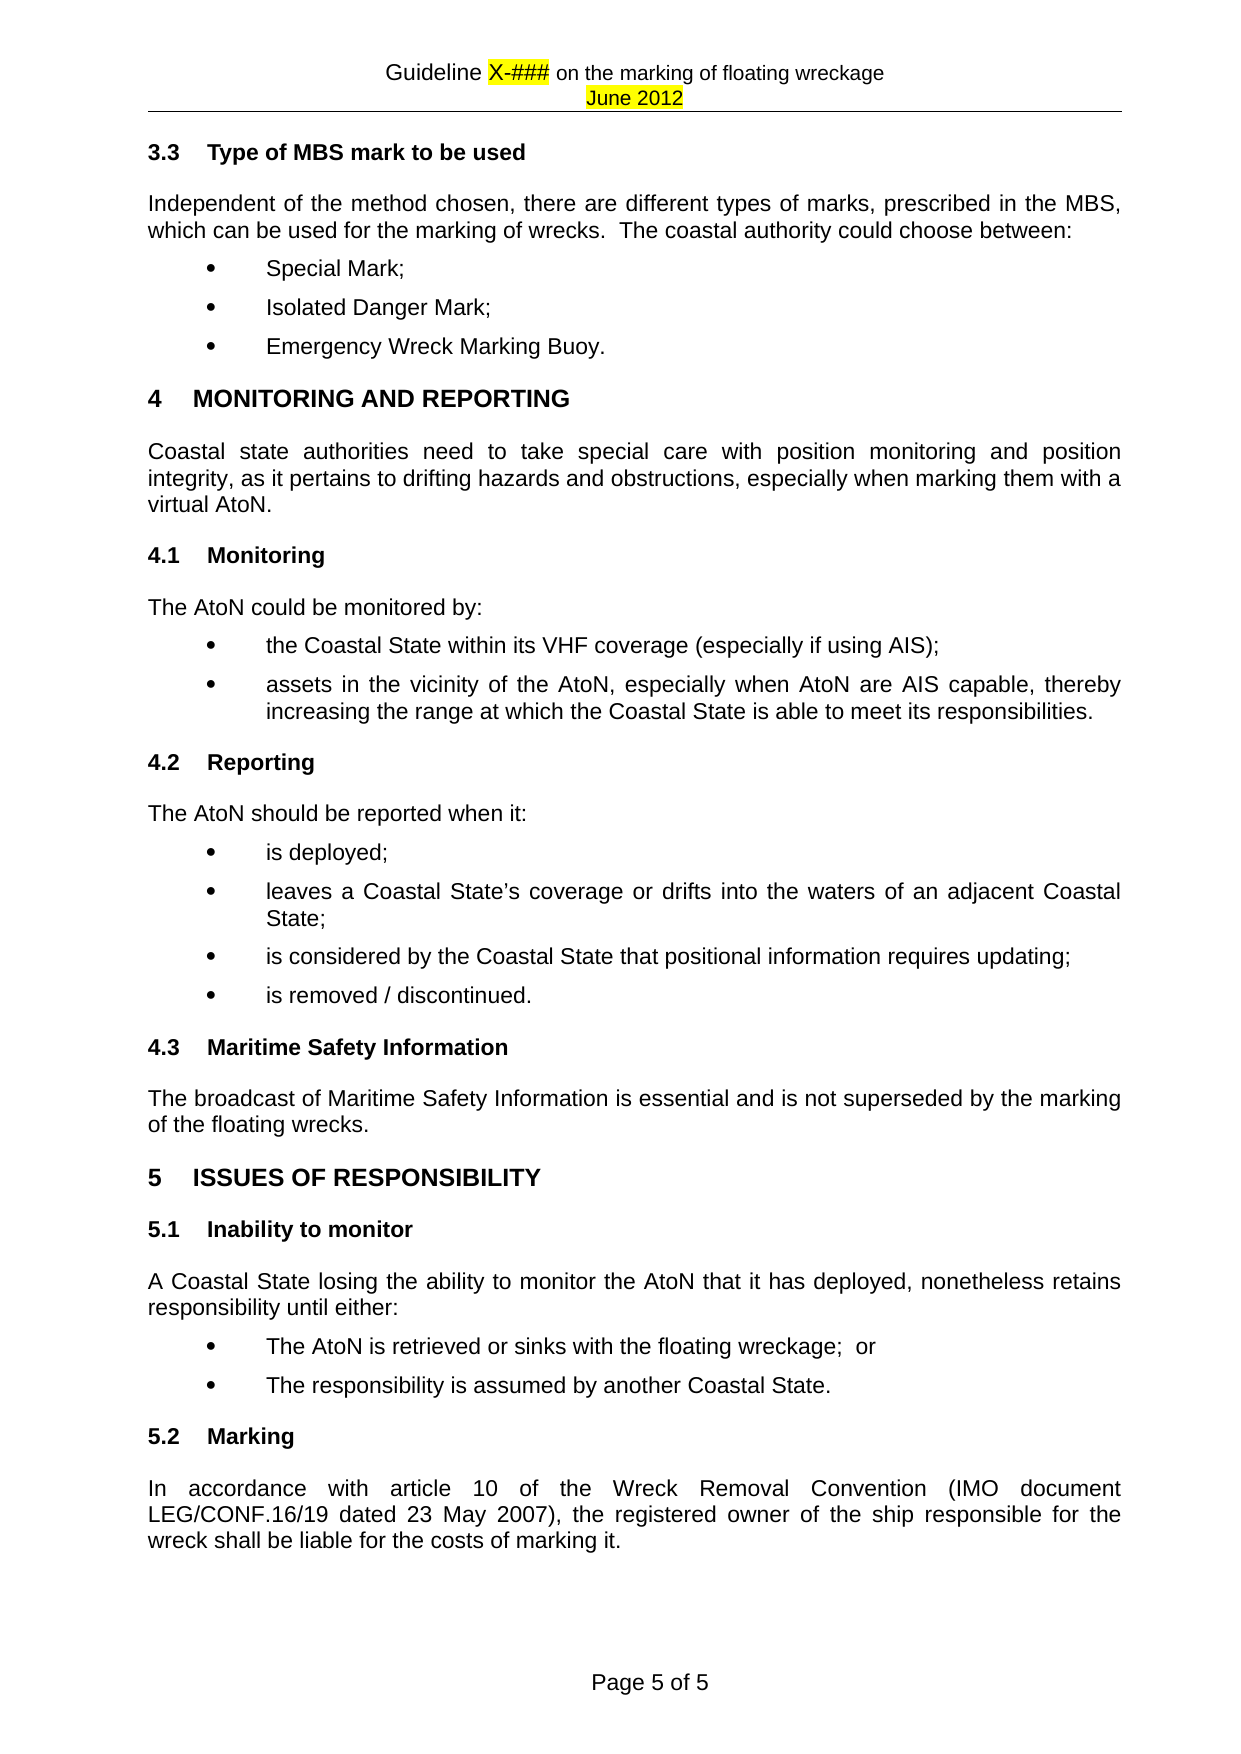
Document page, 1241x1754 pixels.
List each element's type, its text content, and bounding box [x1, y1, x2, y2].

subtitle Issues of responsibility [148, 1163, 1122, 1191]
text Special Mark; [207, 255, 1122, 282]
subtitle Inability to monitor [148, 1216, 1122, 1243]
subtitle Marking [148, 1423, 1122, 1449]
text The AtoN should be reported when it: [148, 800, 1122, 827]
text is considered by the Coastal State that positional information requires updating; [207, 943, 1122, 970]
subtitle Monitoring and reporting [148, 384, 1122, 413]
text is removed / discontinued. [207, 982, 1122, 1008]
text the Coastal State within its VHF coverage (especially if using AIS); [207, 632, 1122, 659]
text Emergency Wreck Marking Buoy. [207, 333, 1122, 359]
text Coastal state authorities need to take special care with position monitoring and position integrity, as it pertains to drifting hazards and obstructions, especially when marking them with a virtual AtoN. [148, 438, 1122, 517]
subtitle Reporting [148, 749, 1122, 775]
text The responsibility is assumed by another Coastal State. [207, 1372, 1122, 1398]
text In accordance with article 10 of the Wreck Removal Convention (IMO document LEG/CONF.16/19 dated 23 May 2007), the registered owner of the ship responsible for the wreck shall be liable for the costs of marking it. [148, 1474, 1122, 1553]
text The AtoN could be monitored by: [148, 594, 1122, 620]
text is deployed; [207, 839, 1122, 866]
text assets in the vicinity of the AtoN, especially when AtoN are AIS capable, thereby increasing the range at which the Coastal State is able to meet its responsibilities. [207, 671, 1122, 724]
text Independent of the method chosen, there are different types of marks, prescribed in the MBS, which can be used for the marking of wrecks. The coastal authority could choose between: [148, 190, 1122, 243]
text Isolated Danger Mark; [207, 294, 1122, 321]
text The AtoN is retrieved or sinks with the floating wreckage; or [207, 1333, 1122, 1359]
text The broadcast of Maritime Safety Information is essential and is not superseded by the marking of the floating wrecks. [148, 1085, 1122, 1138]
subtitle Maritime Safety Information [148, 1033, 1122, 1060]
subtitle Monitoring [148, 542, 1122, 569]
subtitle Type of MBS mark to be used [148, 139, 1122, 165]
text leaves a Coastal State’s coverage or drifts into the waters of an adjacent Coastal State; [207, 878, 1122, 931]
text A Coastal State losing the ability to monitor the AtoN that it has deployed, nonetheless retains responsibility until either: [148, 1268, 1122, 1320]
